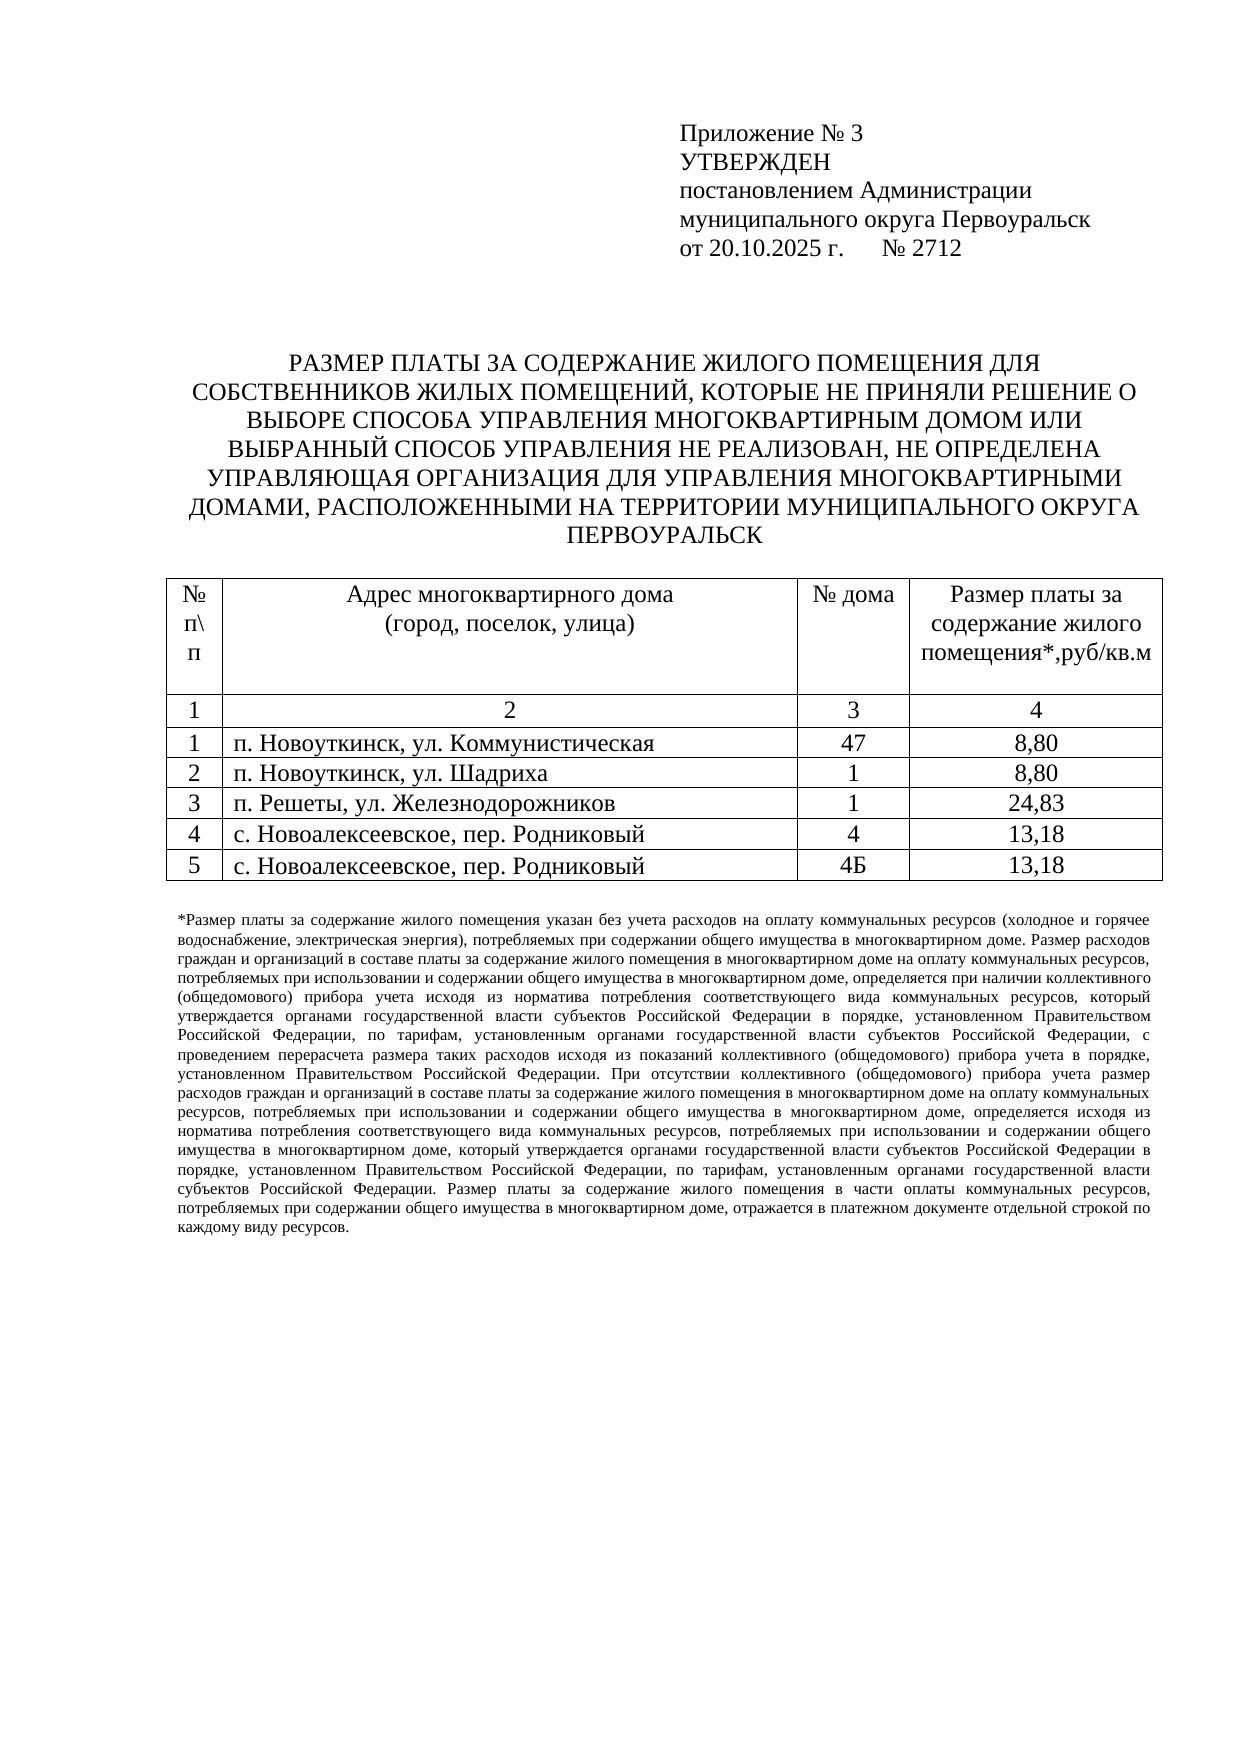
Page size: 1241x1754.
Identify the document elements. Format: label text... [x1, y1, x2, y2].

table_header № п\п [167, 579, 222, 694]
table_cell 13,18 [910, 819, 1162, 849]
text постановлением Администрации [679, 176, 1152, 204]
table_cell 3 [798, 695, 909, 727]
text муниципального округа Первоуральск [679, 204, 1152, 233]
table_cell 4Б [798, 850, 909, 880]
text от 20.10.2025 г. № 2712 [679, 233, 1152, 262]
table_cell 8,80 [910, 728, 1162, 757]
table_cell 47 [798, 728, 909, 757]
table_cell 1 [798, 758, 909, 787]
table_cell 1 [798, 788, 909, 818]
table_cell 1 [167, 728, 222, 757]
table_cell с. Новоалексеевское, пер. Родниковый [223, 850, 797, 880]
table_cell 24,83 [910, 788, 1162, 818]
table_cell 8,80 [910, 758, 1162, 787]
table_header Размер платы за содержание жилого помещения*,руб/кв.м [910, 579, 1162, 694]
table_cell 2 [167, 758, 222, 787]
table_header № дома [798, 579, 909, 694]
text *Размер платы за содержание жилого помещения указан без учета расходов на оплату коммунальных ресурсов (холодное и горячее водоснабжение, электрическая энергия), потребляемых при содержании общего имущества в многоквартирном доме. Размер расходов граждан и организаций в составе платы за содержание жилого помещения в многоквартирном доме на оплату коммунальных ресурсов, потребляемых при использовании и содержании общего имущества в многоквартирном доме, определяется при наличии коллективного (общедомового) прибора учета исходя из норматива потребления соответствующего вида коммунальных ресурсов, который утверждается органами государственной власти субъектов Российской Федерации в порядке, установленном Правительством Российской Федерации, по тарифам, установленным органами государственной власти субъектов Российской Федерации, с проведением перерасчета размера таких расходов исходя из показаний коллективного (общедомового) прибора учета в порядке, установленном Правительством Российской Федерации. При отсутствии коллективного (общедомового) прибора учета размер расходов граждан и организаций в составе платы за содержание жилого помещения в многоквартирном доме на оплату коммунальных ресурсов, потребляемых при использовании и содержании общего имущества в многоквартирном доме, определяется исходя из норматива потребления соответствующего вида коммунальных ресурсов, потребляемых при использовании и содержании общего имущества в многоквартирном доме, который утверждается органами государственной власти субъектов Российской Федерации в порядке, установленном Правительством Российской Федерации, по тарифам, установленным органами государственной власти субъектов Российской Федерации. Размер платы за содержание жилого помещения в части оплаты коммунальных ресурсов, потребляемых при содержании общего имущества в многоквартирном доме, отражается в платежном документе отдельной строкой по каждому виду ресурсов. [177, 910, 1152, 1236]
text УТВЕРЖДЕН [679, 147, 1152, 176]
table_cell 1 [167, 695, 222, 727]
table_cell 4 [167, 819, 222, 849]
table_header Адрес многоквартирного дома (город, поселок, улица) [223, 579, 797, 694]
title РАЗМЕР ПЛАТЫ ЗА СОДЕРЖАНИЕ ЖИЛОГО ПОМЕЩЕНИЯ ДЛЯ СОБСТВЕННИКОВ ЖИЛЫХ ПОМЕЩЕНИЙ, КОТОРЫЕ НЕ ПРИНЯЛИ РЕШЕНИЕ О ВЫБОРЕ СПОСОБА УПРАВЛЕНИЯ МНОГОКВАРТИРНЫМ ДОМОМ ИЛИ ВЫБРАННЫЙ СПОСОБ УПРАВЛЕНИЯ НЕ РЕАЛИЗОВАН, НЕ ОПРЕДЕЛЕНА УПРАВЛЯЮЩАЯ ОРГАНИЗАЦИЯ ДЛЯ УПРАВЛЕНИЯ МНОГОКВАРТИРНЫМИ ДОМАМИ, РАСПОЛОЖЕННЫМИ НА ТЕРРИТОРИИ МУНИЦИПАЛЬНОГО ОКРУГА ПЕРВОУРАЛЬСК [177, 348, 1152, 549]
table_cell п. Новоуткинск, ул. Шадриха [223, 758, 797, 787]
table_cell 4 [910, 695, 1162, 727]
table_cell 4 [798, 819, 909, 849]
table_cell 3 [167, 788, 222, 818]
table_cell п. Решеты, ул. Железнодорожников [223, 788, 797, 818]
text Приложение № 3 [679, 118, 1152, 147]
table_cell 2 [223, 695, 797, 727]
table_cell п. Новоуткинск, ул. Коммунистическая [223, 728, 797, 757]
table_cell 13,18 [910, 850, 1162, 880]
table_cell с. Новоалексеевское, пер. Родниковый [223, 819, 797, 849]
table_cell 5 [167, 850, 222, 880]
